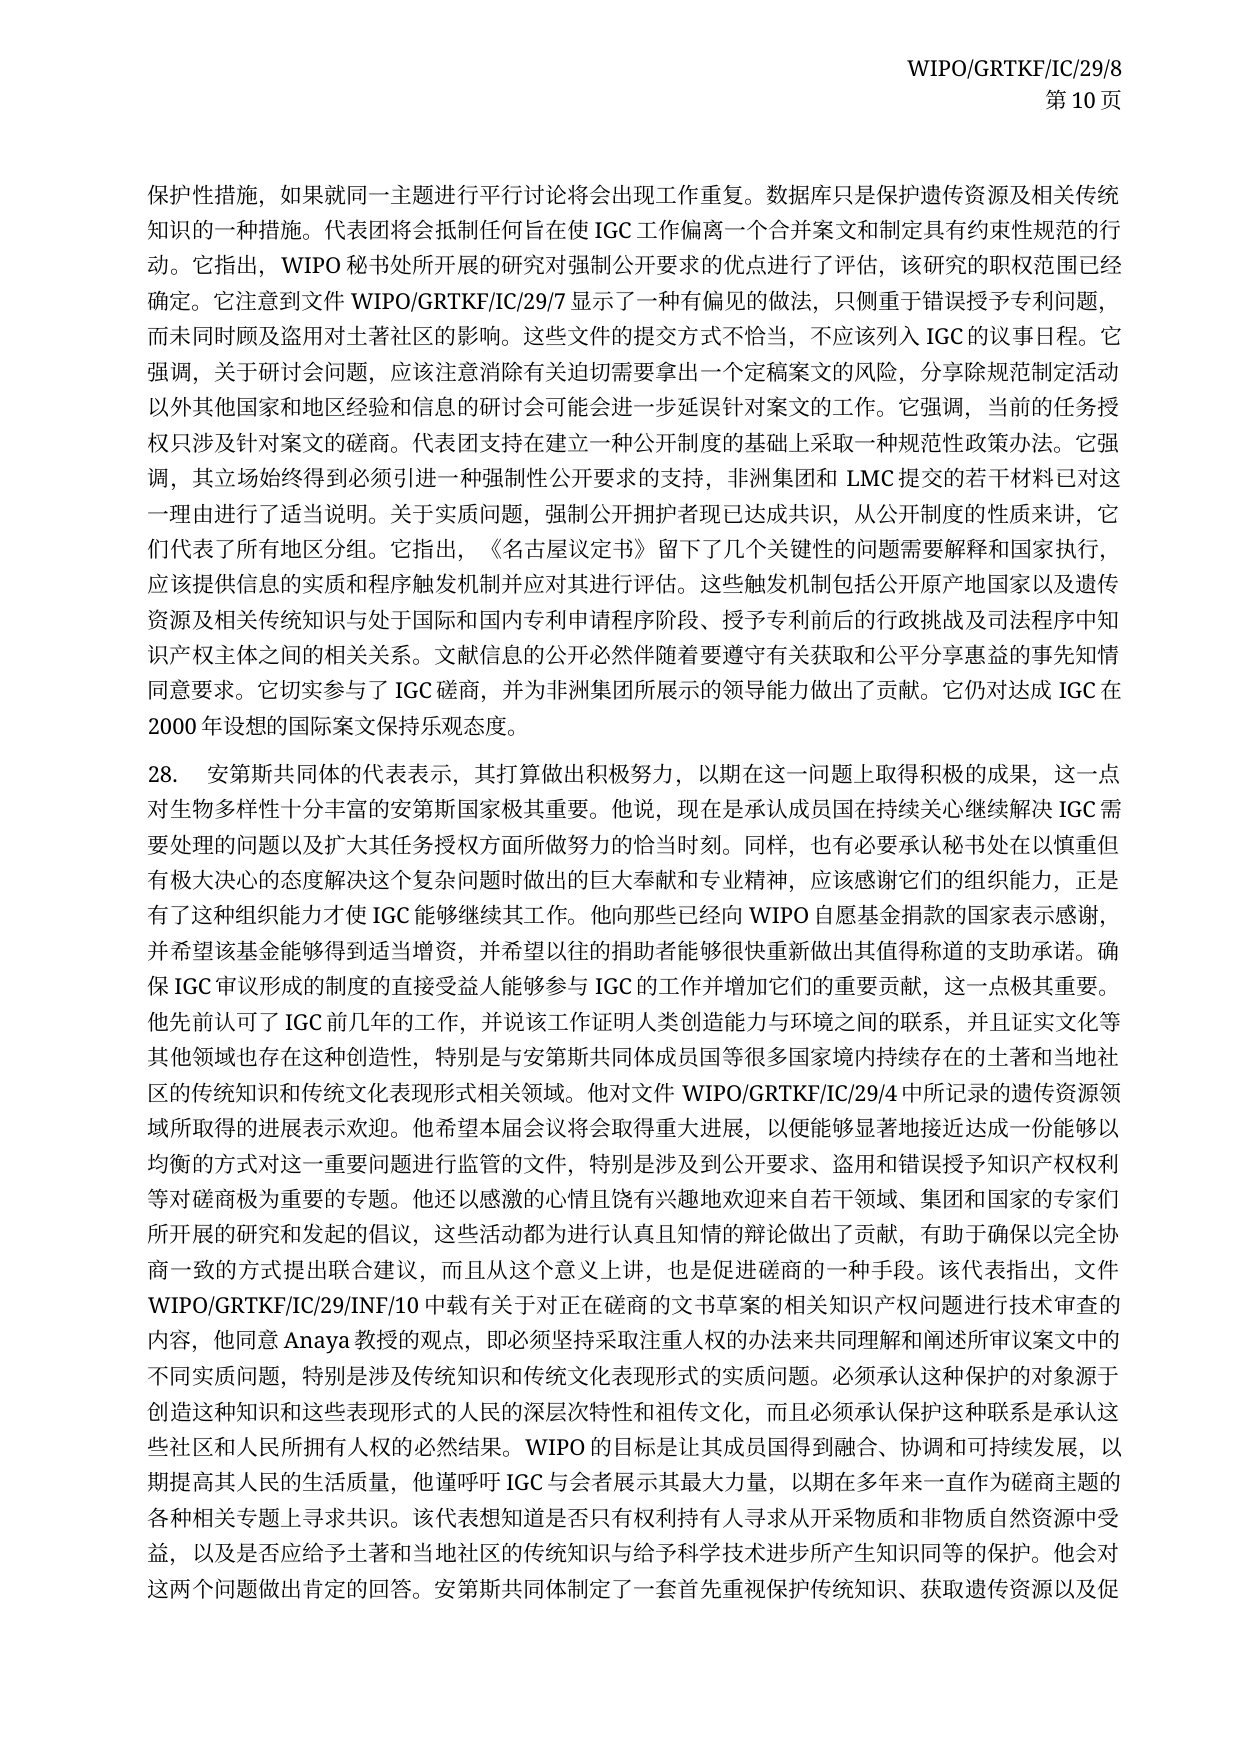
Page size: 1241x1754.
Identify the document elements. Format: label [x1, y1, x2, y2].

list [148, 174, 1122, 741]
list [148, 753, 1122, 1603]
